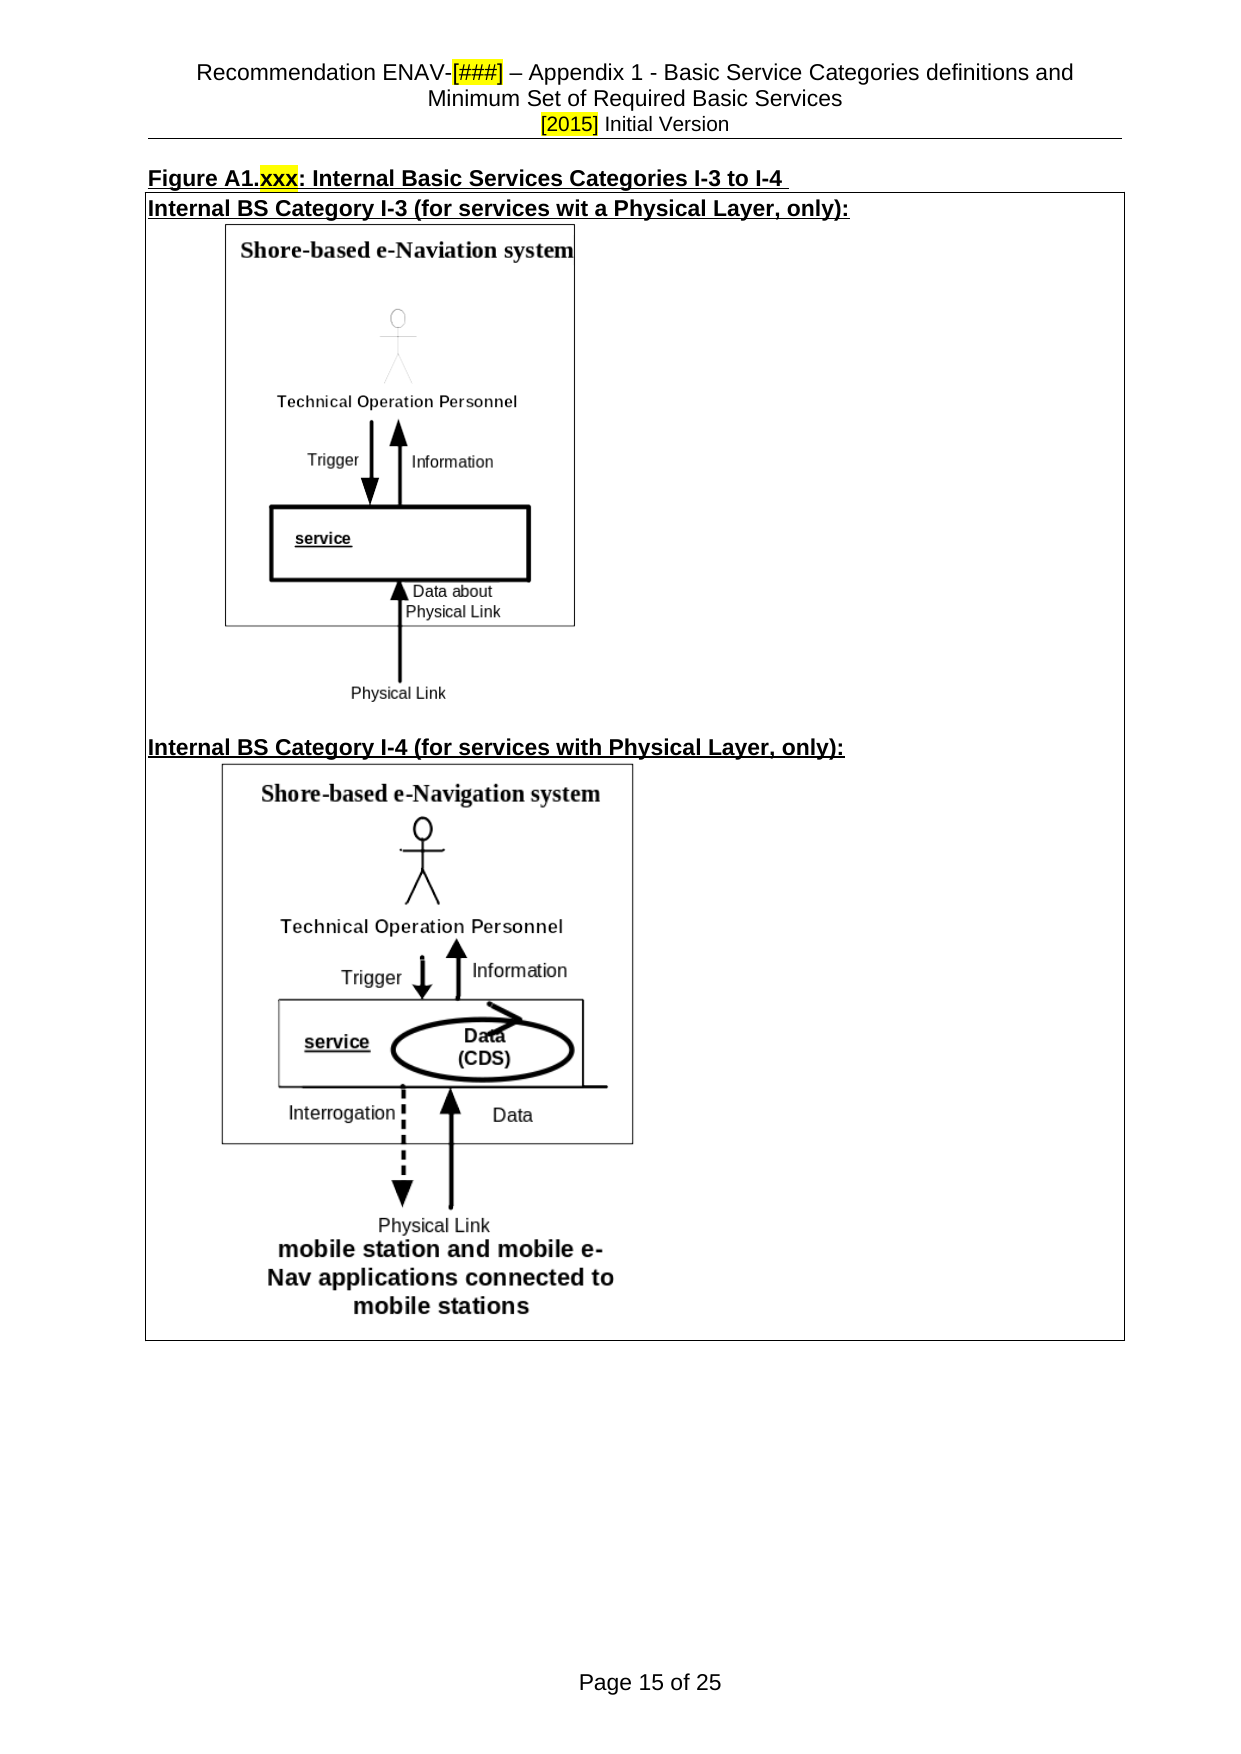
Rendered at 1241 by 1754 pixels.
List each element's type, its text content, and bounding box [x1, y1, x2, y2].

text Internal BS Category I-3 (for services wit a Physical Layer, only): [146, 193, 1124, 221]
text Internal BS Category I-4 (for services with Physical Layer, only): [148, 733, 1122, 760]
text Figure A1.xxx: Internal Basic Services Categories I-3 to I-4 [298, 165, 1122, 192]
